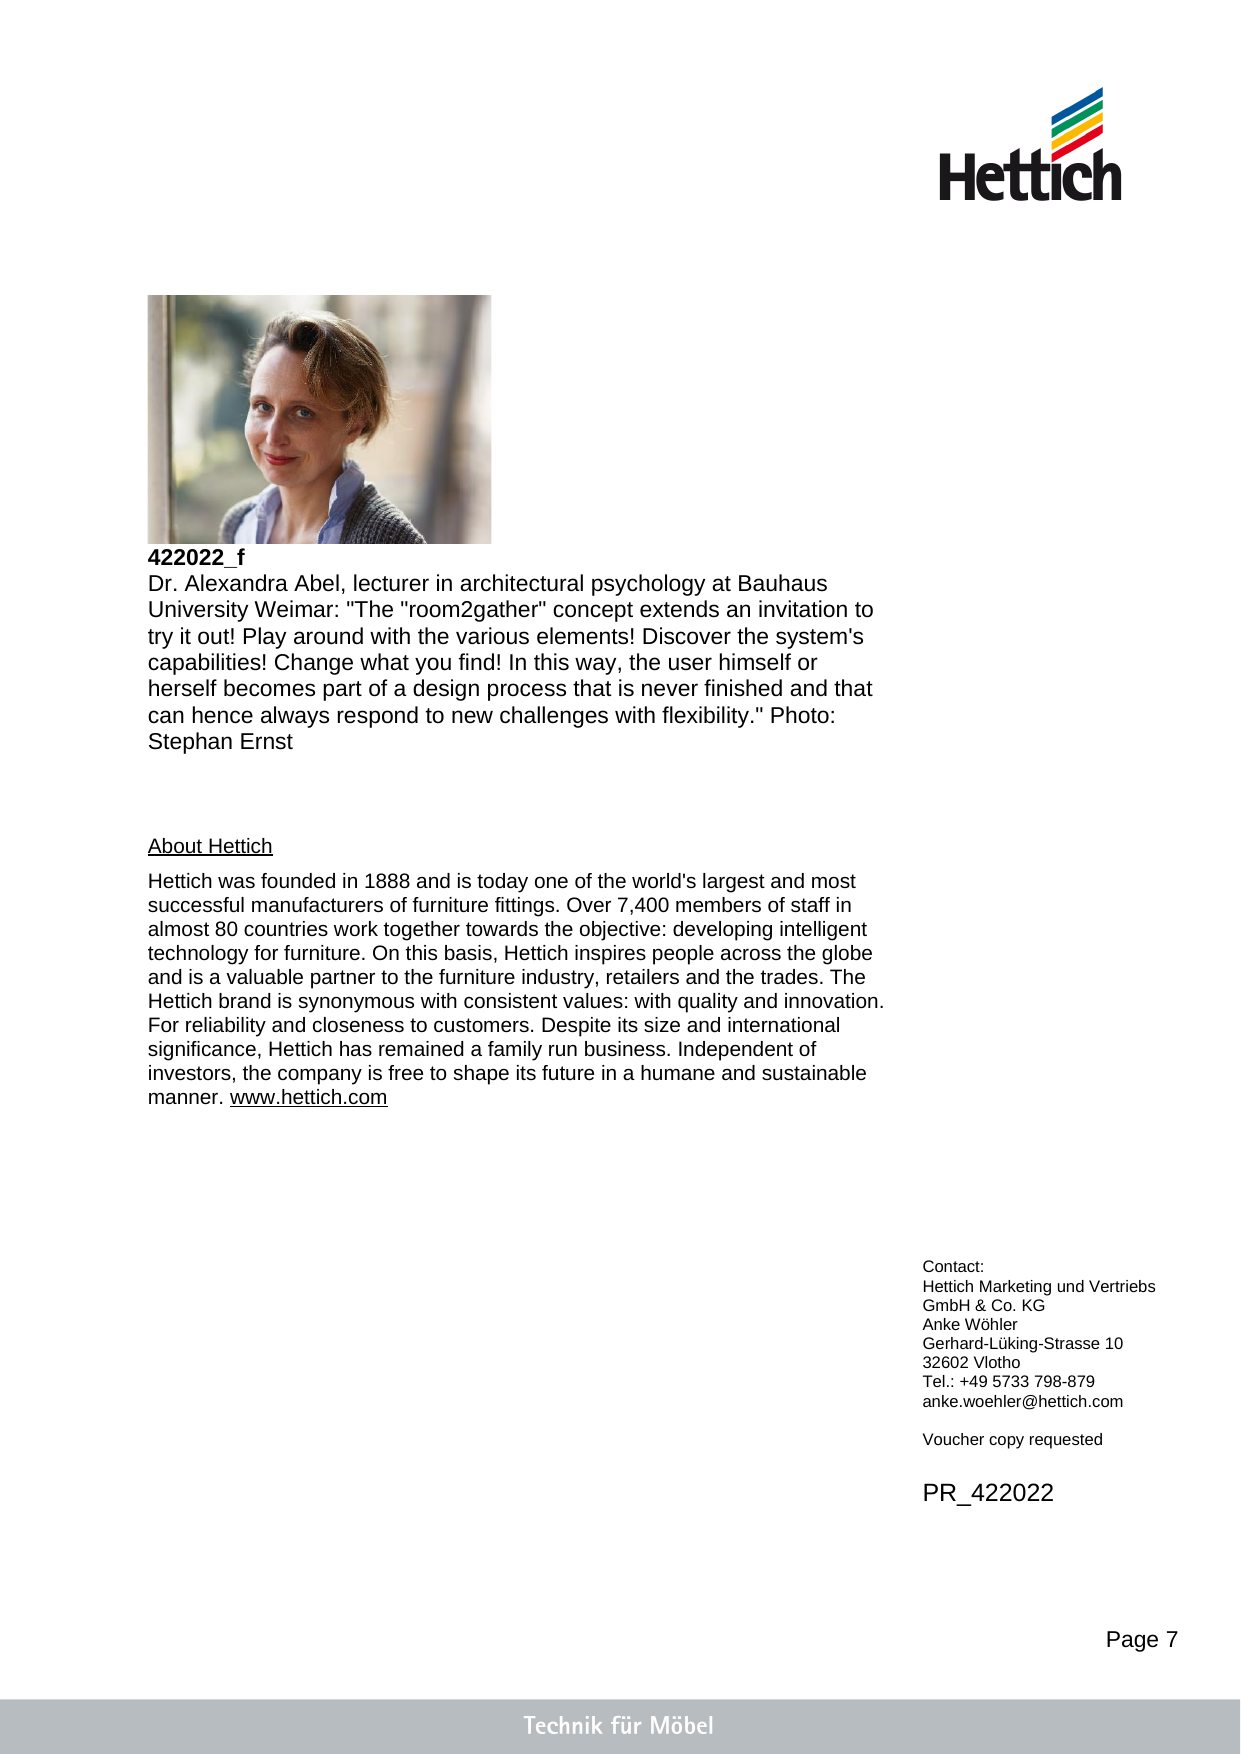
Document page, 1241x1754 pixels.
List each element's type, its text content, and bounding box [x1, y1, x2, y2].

text Hettich was founded in 1888 and is today one of the world's largest and most successful manufacturers of furniture fittings. Over 7,400 members of staff in almost 80 countries work together towards the objective: developing intelligent technology for furniture. On this basis, Hettich inspires people across the globe and is a valuable partner to the furniture industry, retailers and the trades. The Hettich brand is synonymous with consistent values: with quality and innovation. For reliability and closeness to customers. Despite its size and international significance, Hettich has remained a family run business. Independent of investors, the company is free to shape its future in a humane and sustainable manner. www.hettich.com [148, 869, 886, 1109]
picture [0, 6, 1241, 263]
picture [147, 295, 492, 544]
text Dr. Alexandra Abel, lecturer in architectural psychology at Bauhaus University Weimar: "The "room2gather" concept extends an invitation to try it out! Play around with the various elements! Discover the system's capabilities! Change what you find! In this way, the user himself or herself becomes part of a design process that is never finished and that can hence always respond to new challenges with flexibility." Photo: Stephan Ernst [148, 570, 886, 754]
picture [0, 1636, 1241, 1754]
text About Hettich [148, 833, 886, 857]
text 422022_f [148, 543, 886, 570]
